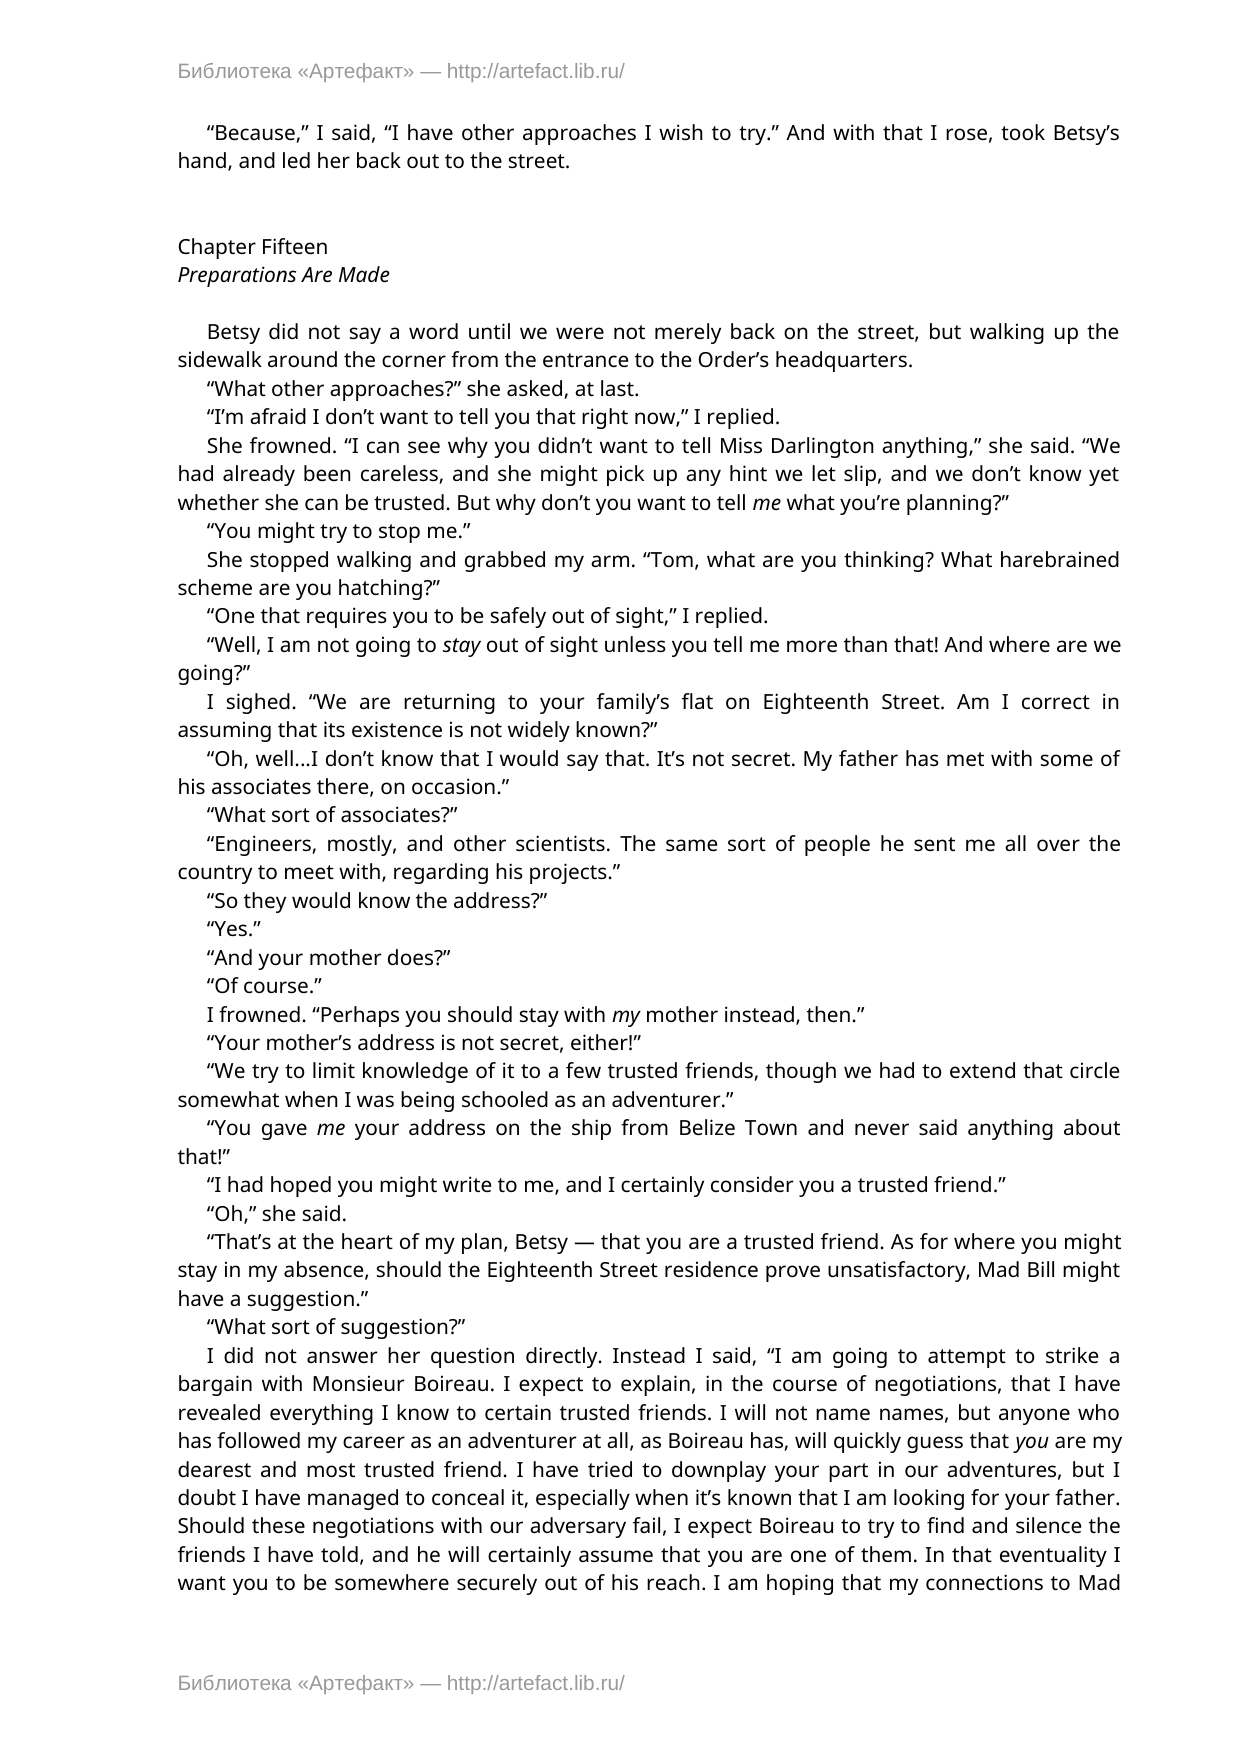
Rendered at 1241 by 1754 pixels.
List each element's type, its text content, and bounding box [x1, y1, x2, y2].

text “I had hoped you might write to me, and I certainly consider you a trusted friend.” [177, 1170, 1122, 1199]
text “So they would know the address?” [177, 886, 1122, 914]
text “That’s at the heart of my plan, Betsy — that you are a trusted friend. As for where you might stay in my absence, should the Eighteenth Street residence prove unsatisfactory, Mad Bill might have a suggestion.” [177, 1227, 1122, 1312]
text Chapter Fifteen [177, 232, 1122, 260]
text I sighed. “We are returning to your family’s flat on Eighteenth Street. Am I correct in assuming that its existence is not widely known?” [177, 687, 1122, 744]
text “Yes.” [177, 914, 1122, 943]
text “What other approaches?” she asked, at last. [177, 374, 1122, 402]
text “I’m afraid I don’t want to tell you that right now,” I replied. [177, 402, 1122, 431]
text “What sort of suggestion?” [177, 1312, 1122, 1341]
text “Engineers, mostly, and other scientists. The same sort of people he sent me all over the country to meet with, regarding his projects.” [177, 829, 1122, 886]
text “What sort of associates?” [177, 801, 1122, 829]
text I frowned. “Perhaps you should stay with my mother instead, then.” [177, 1000, 1122, 1028]
text Preparations Are Made [177, 260, 1122, 289]
text “Of course.” [177, 971, 1122, 1000]
text She frowned. “I can see why you didn’t want to tell Miss Darlington anything,” she said. “We had already been careless, and she might pick up any hint we let slip, and we don’t know yet whether she can be trusted. But why don’t you want to tell me what you’re planning?” [177, 431, 1122, 516]
text She stopped walking and grabbed my arm. “Tom, what are you thinking? What harebrained scheme are you hatching?” [177, 545, 1122, 602]
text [177, 1341, 1122, 1597]
text “Oh, well...I don’t know that I would say that. It’s not secret. My father has met with some of his associates there, on occasion.” [177, 744, 1122, 801]
text “Your mother’s address is not secret, either!” [177, 1028, 1122, 1057]
text “Because,” I said, “I have other approaches I wish to try.” And with that I rose, took Betsy’s hand, and led her back out to the street. [177, 118, 1122, 175]
text “Well, I am not going to stay out of sight unless you tell me more than that! And where are we going?” [177, 630, 1122, 687]
text “You gave me your address on the ship from Belize Town and never said anything about that!” [177, 1113, 1122, 1170]
text “One that requires you to be safely out of sight,” I replied. [177, 602, 1122, 630]
text Betsy did not say a word until we were not merely back on the street, but walking up the sidewalk around the corner from the entrance to the Order’s headquarters. [177, 317, 1122, 374]
text “We try to limit knowledge of it to a few trusted friends, though we had to extend that circle somewhat when I was being schooled as an adventurer.” [177, 1057, 1122, 1113]
text “You might try to stop me.” [177, 516, 1122, 545]
text “Oh,” she said. [177, 1199, 1122, 1227]
text “And your mother does?” [177, 943, 1122, 971]
